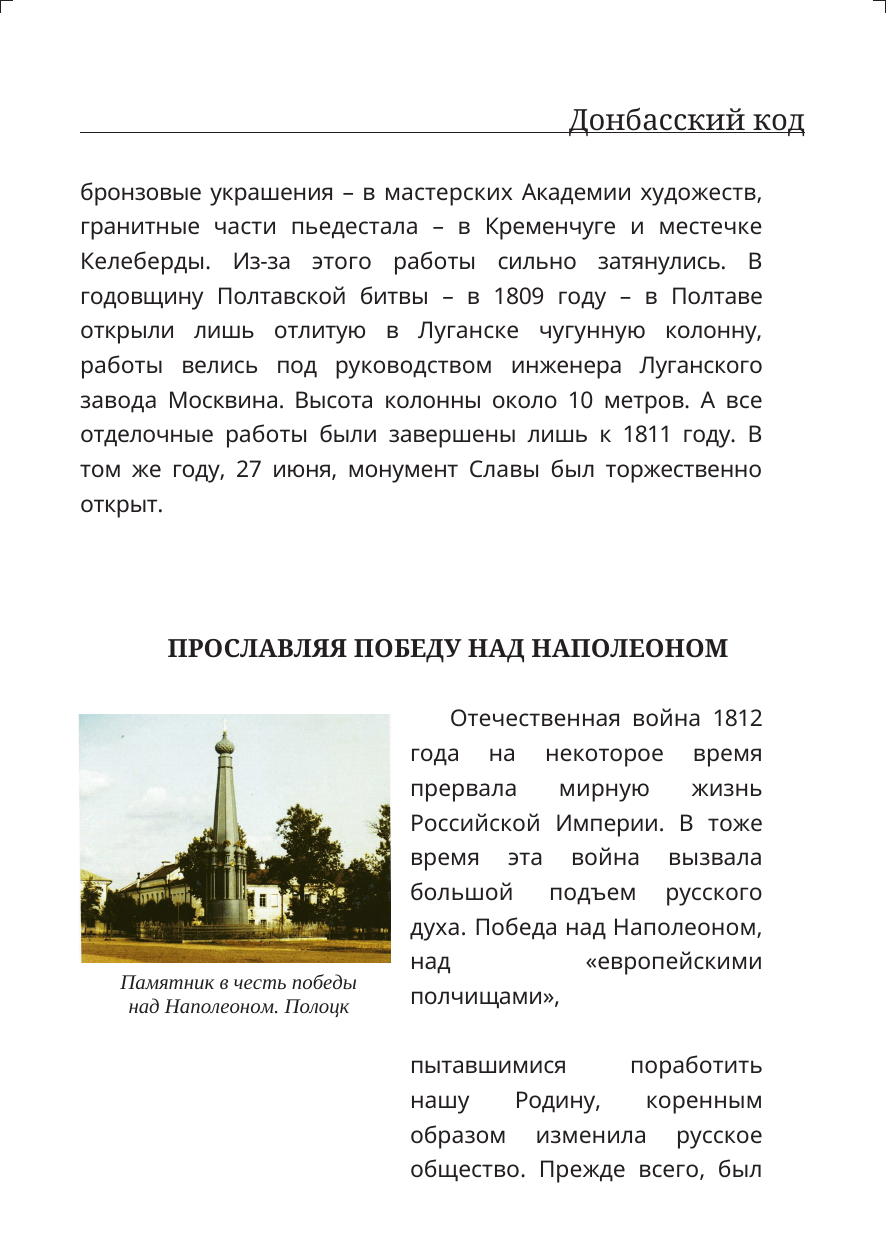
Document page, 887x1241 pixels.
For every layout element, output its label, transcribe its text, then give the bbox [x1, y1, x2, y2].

picture [78, 714, 391, 963]
text бронзовые украшения – в мастерских Академии художеств, гранитные части пьедестала – в Кременчуге и местечке Келеберды. Из-за этого работы сильно затянулись. В годовщину Полтавской битвы – в 1809 году – в Полтаве открыли лишь отлитую в Луганске чугунную колонну, работы велись под руководством инженера Луганского завода Москвина. Высота колонны около 10 метров. А все отделочные работы были завершены лишь к 1811 году. В том же году, 27 июня, монумент Славы был торжественно открыт. [80, 176, 763, 519]
subtitle Донбасский код [80, 99, 820, 138]
text Памятник в честь победы над Наполеоном. Полоцк [120, 970, 386, 1018]
subtitle ПРОСЛАВЛЯЯ ПОБЕДУ НАД НАПОЛЕОНОМ [167, 631, 820, 665]
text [410, 702, 763, 1184]
